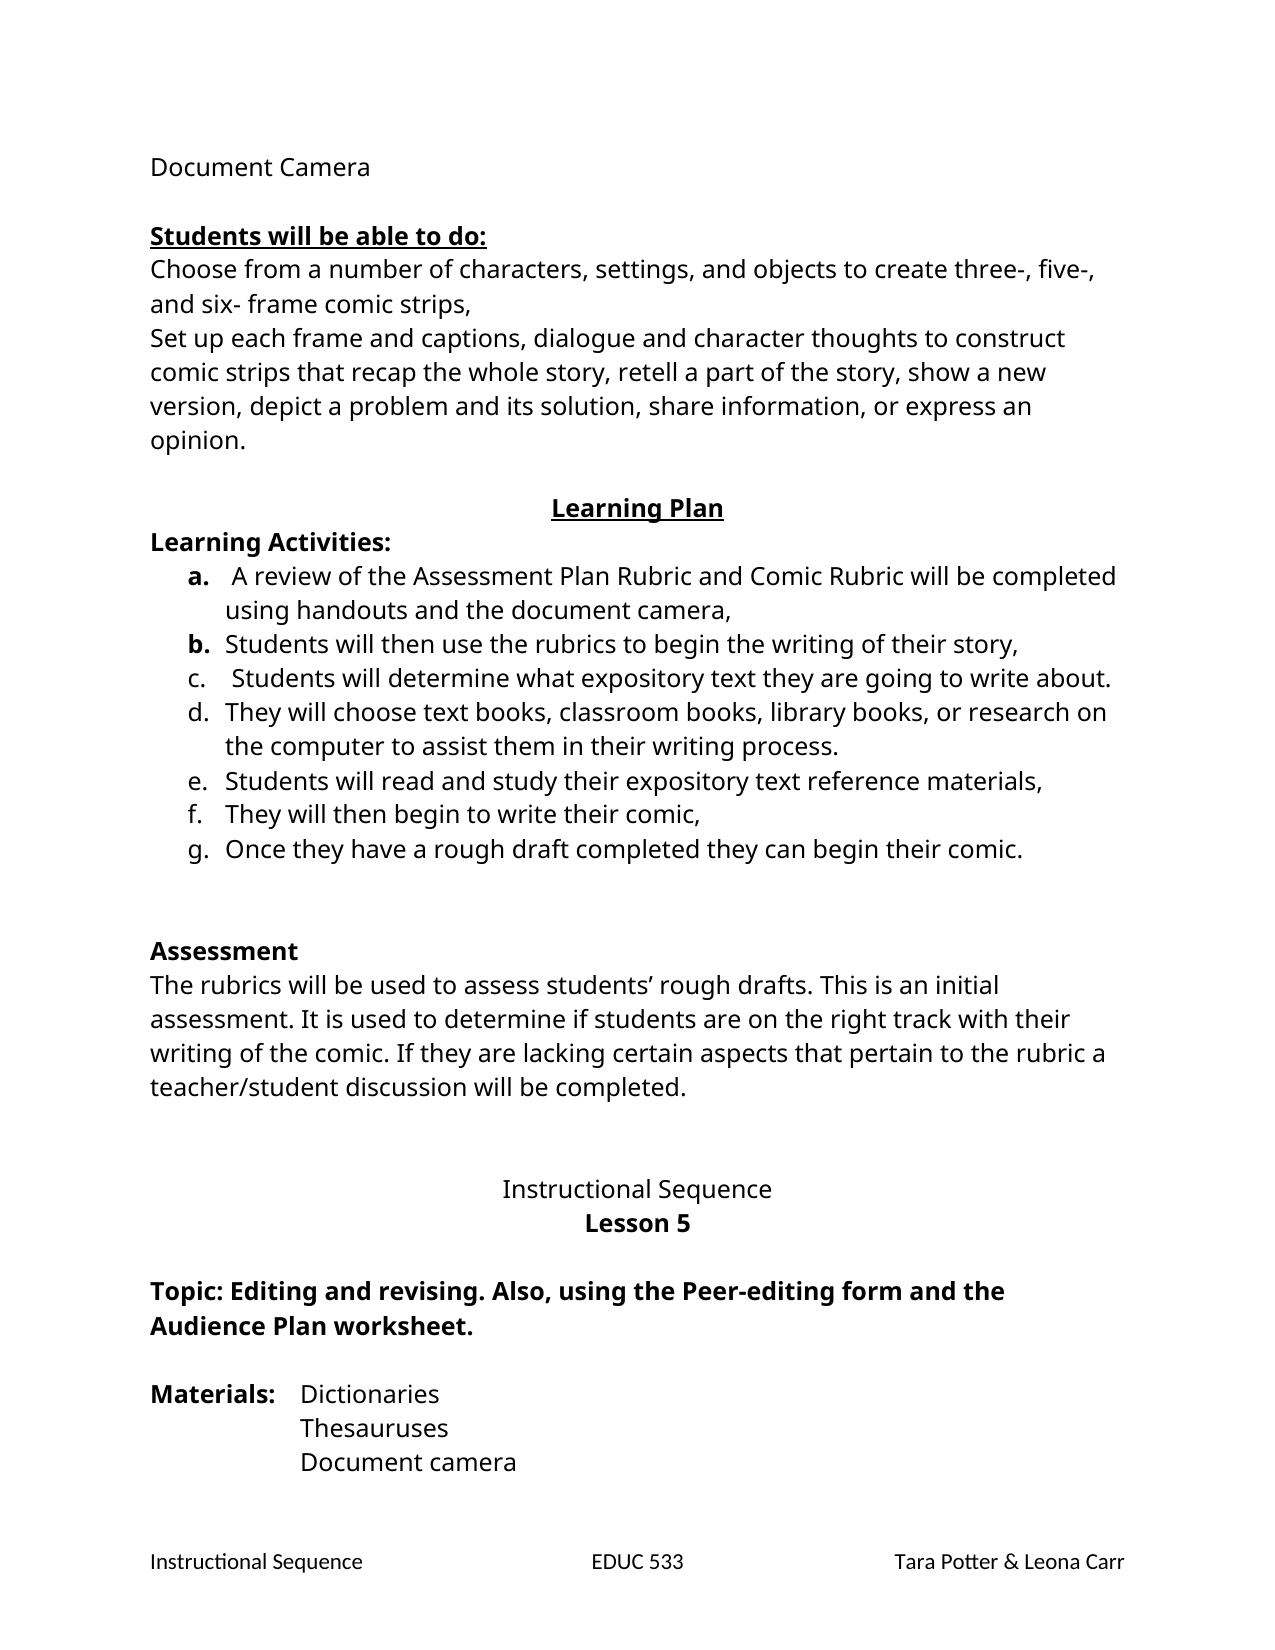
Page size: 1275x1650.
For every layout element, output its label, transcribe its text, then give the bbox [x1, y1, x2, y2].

text Instructional Sequence [150, 1172, 1125, 1206]
text Document camera [150, 1444, 1125, 1478]
list A review of the Assessment Plan Rubric and Comic Rubric will be completed using handouts and the document camera, [187, 559, 1125, 627]
text Topic: Editing and revising. Also, using the Peer-editing form and the Audience Plan worksheet. [150, 1274, 1125, 1342]
text Students will be able to do: [150, 218, 1125, 252]
text Learning Plan [150, 491, 1125, 525]
list Students will read and study their expository text reference materials, [187, 763, 1125, 797]
text Choose from a number of characters, settings, and objects to create three-, five-, and six- frame comic strips, [150, 252, 1125, 320]
text Lesson 5 [150, 1206, 1125, 1240]
text Materials: Dictionaries [150, 1376, 1125, 1410]
text Learning Activities: [150, 525, 1125, 559]
text Assessment [150, 933, 1125, 967]
text The rubrics will be used to assess students’ rough drafts. This is an initial assessment. It is used to determine if students are on the right track with their writing of the comic. If they are lacking certain aspects that pertain to the rubric a teacher/student discussion will be completed. [150, 967, 1125, 1104]
text Thesauruses [150, 1410, 1125, 1444]
list They will then begin to write their comic, [187, 797, 1125, 831]
text Document Camera [150, 150, 1125, 184]
list They will choose text books, classroom books, library books, or research on the computer to assist them in their writing process. [187, 695, 1125, 763]
list Once they have a rough draft completed they can begin their comic. [187, 831, 1125, 865]
text Set up each frame and captions, dialogue and character thoughts to construct comic strips that recap the whole story, retell a part of the story, show a new version, depict a problem and its solution, share information, or express an opinion. [150, 320, 1125, 457]
list Students will determine what expository text they are going to write about. [187, 661, 1125, 695]
list Students will then use the rubrics to begin the writing of their story, [187, 627, 1125, 661]
